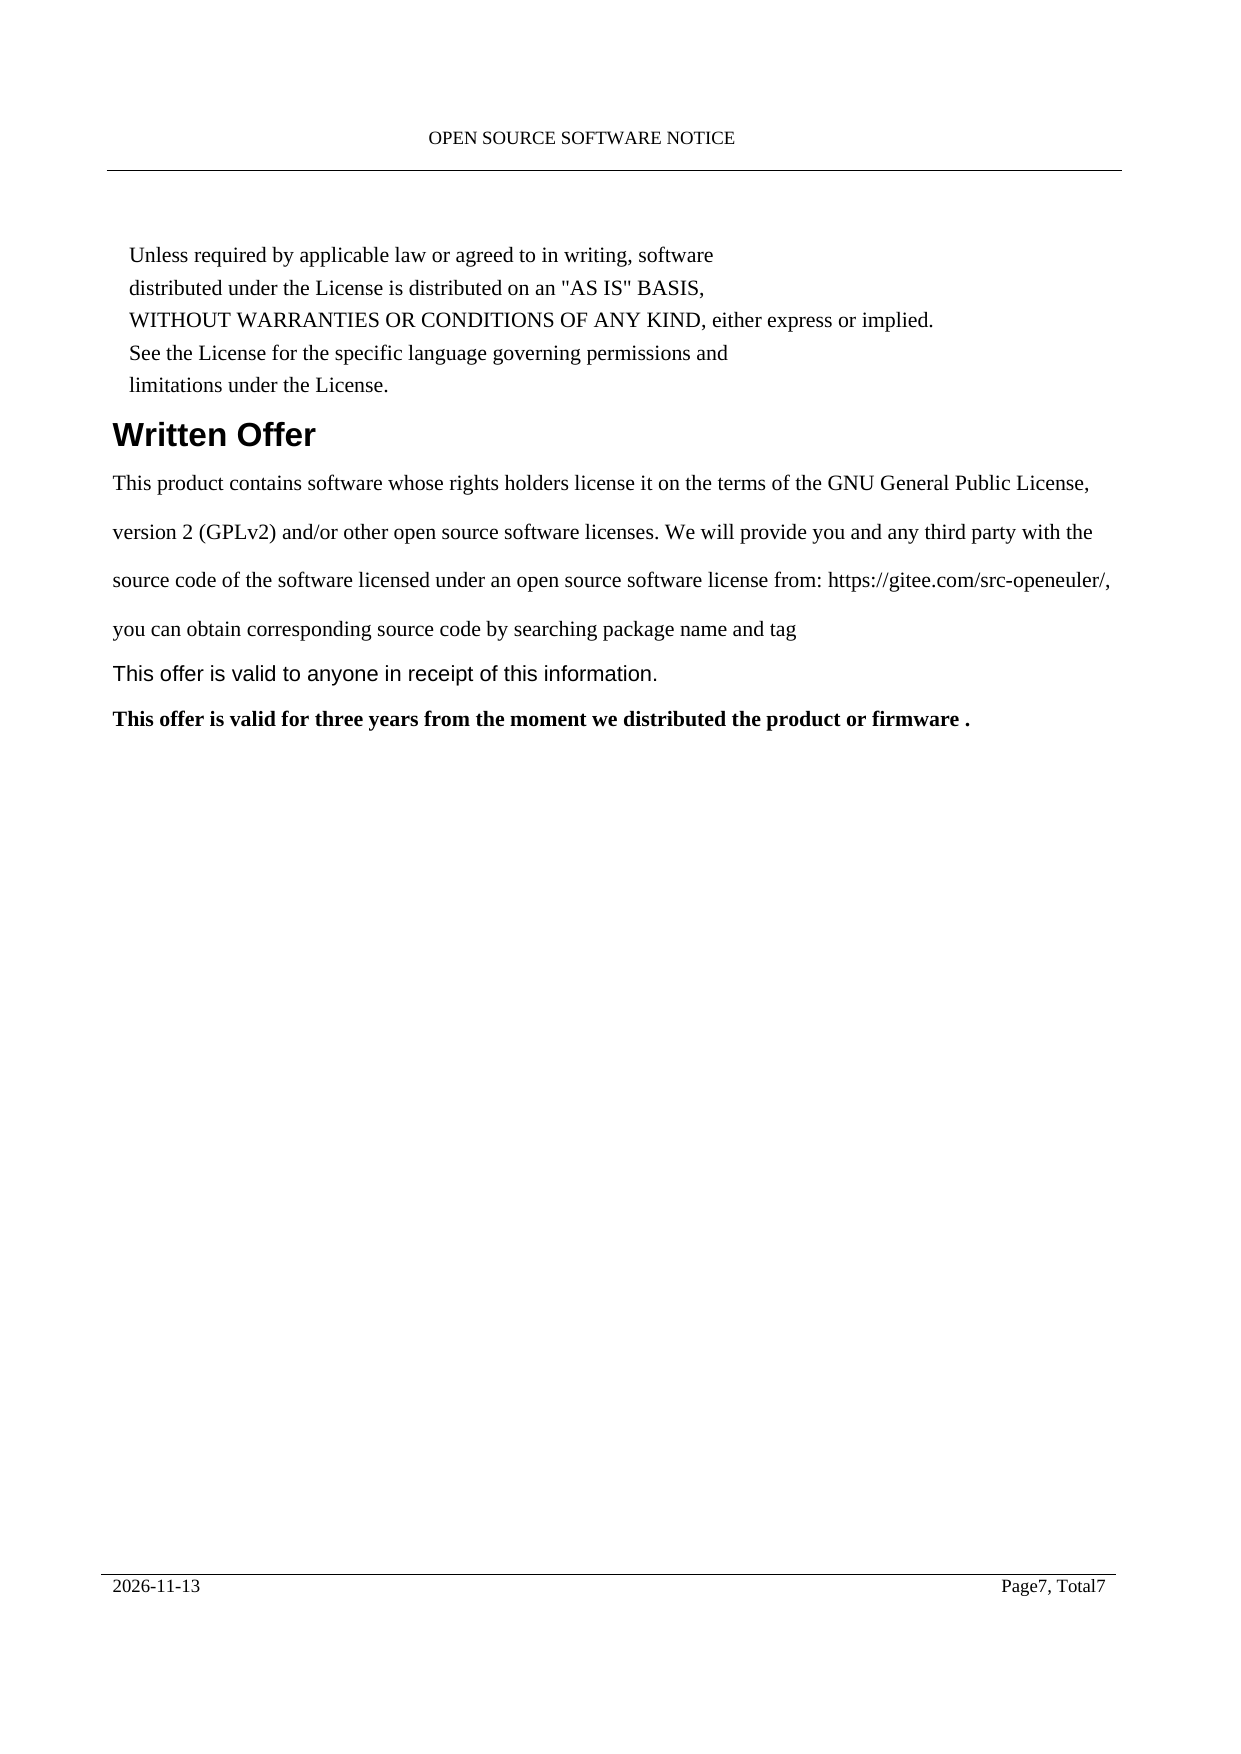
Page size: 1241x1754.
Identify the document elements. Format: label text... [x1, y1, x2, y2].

text This offer is valid to anyone in receipt of this information. [112, 658, 1128, 690]
text Written Offer [112, 401, 1128, 466]
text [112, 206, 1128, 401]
text This product contains software whose rights holders license it on the terms of the GNU General Public License, version 2 (GPLv2) and/or other open source software licenses. We will provide you and any third party with the source code of the software licensed under an open source software license from: https://gitee.com/src-openeuler/, you can obtain corresponding source code by searching package name and tag [112, 466, 1128, 645]
text This offer is valid for three years from the moment we distributed the product or firmware . [112, 703, 1128, 735]
